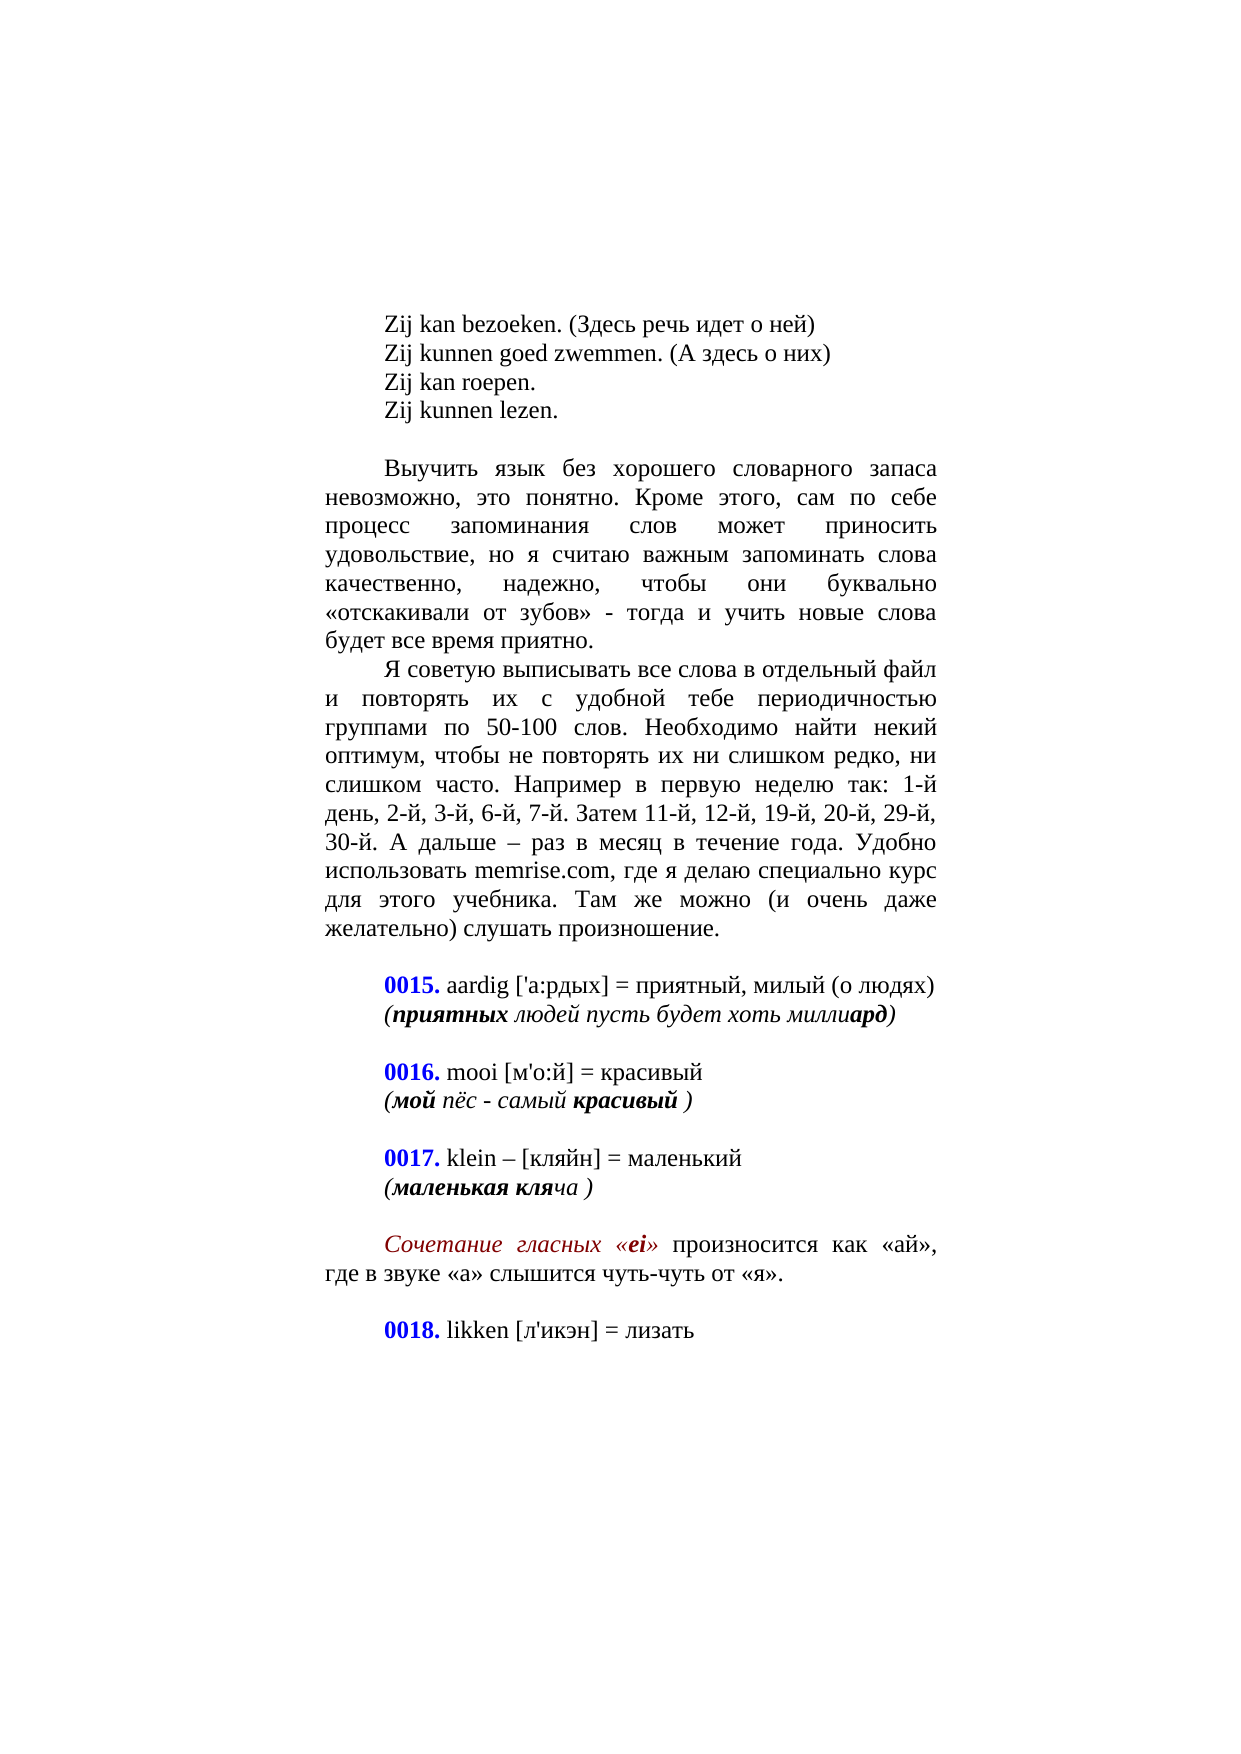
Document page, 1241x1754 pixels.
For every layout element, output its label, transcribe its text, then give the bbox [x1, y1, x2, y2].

text Выучить язык без хорошего словарного запаса невозможно, это понятно. Кроме этого, сам по себе процесс запоминания слов может приносить удовольствие, но я считаю важным запоминать слова качественно, надежно, чтобы они буквально «отскакивали от зубов» - тогда и учить новые слова будет все время приятно. [325, 453, 937, 654]
text Zij kunnen lezen. [325, 396, 937, 424]
text Zij kunnen goed zwemmen. (А здесь о них) [325, 338, 937, 367]
text Сочетание гласных «ei» произносится как «ай», где в звуке «а» слышится чуть-чуть от «я». [325, 1229, 937, 1287]
text (приятных людей пусть будет хоть миллиард) [325, 999, 937, 1028]
text 0017. klein – [кляйн] = маленький [325, 1143, 937, 1172]
text (мой пёс - самый красивый ) [325, 1086, 937, 1114]
text Zij kan roepen. [325, 367, 937, 396]
text Zij kan bezoeken. (Здесь речь идет о ней) [325, 309, 937, 338]
text 0016. mooi [м'о:й] = красивый [325, 1057, 937, 1086]
text 0018. likken [л'икэн] = лизать [325, 1316, 937, 1344]
text 0015. aardig ['а:рдых] = приятный, милый (о людях) [325, 971, 937, 999]
text (маленькая кляча ) [325, 1172, 937, 1201]
text Я советую выписывать все слова в отдельный файл и повторять их с удобной тебе периодичностью группами по 50-100 слов. Необходимо найти некий оптимум, чтобы не повторять их ни слишком редко, ни слишком часто. Например в первую неделю так: 1-й день, 2-й, 3-й, 6-й, 7-й. Затем 11-й, 12-й, 19-й, 20-й, 29-й, 30-й. А дальше – раз в месяц в течение года. Удобно использовать memrise.com, где я делаю специально курс для этого учебника. Там же можно (и очень даже желательно) слушать произношение. [325, 654, 937, 942]
